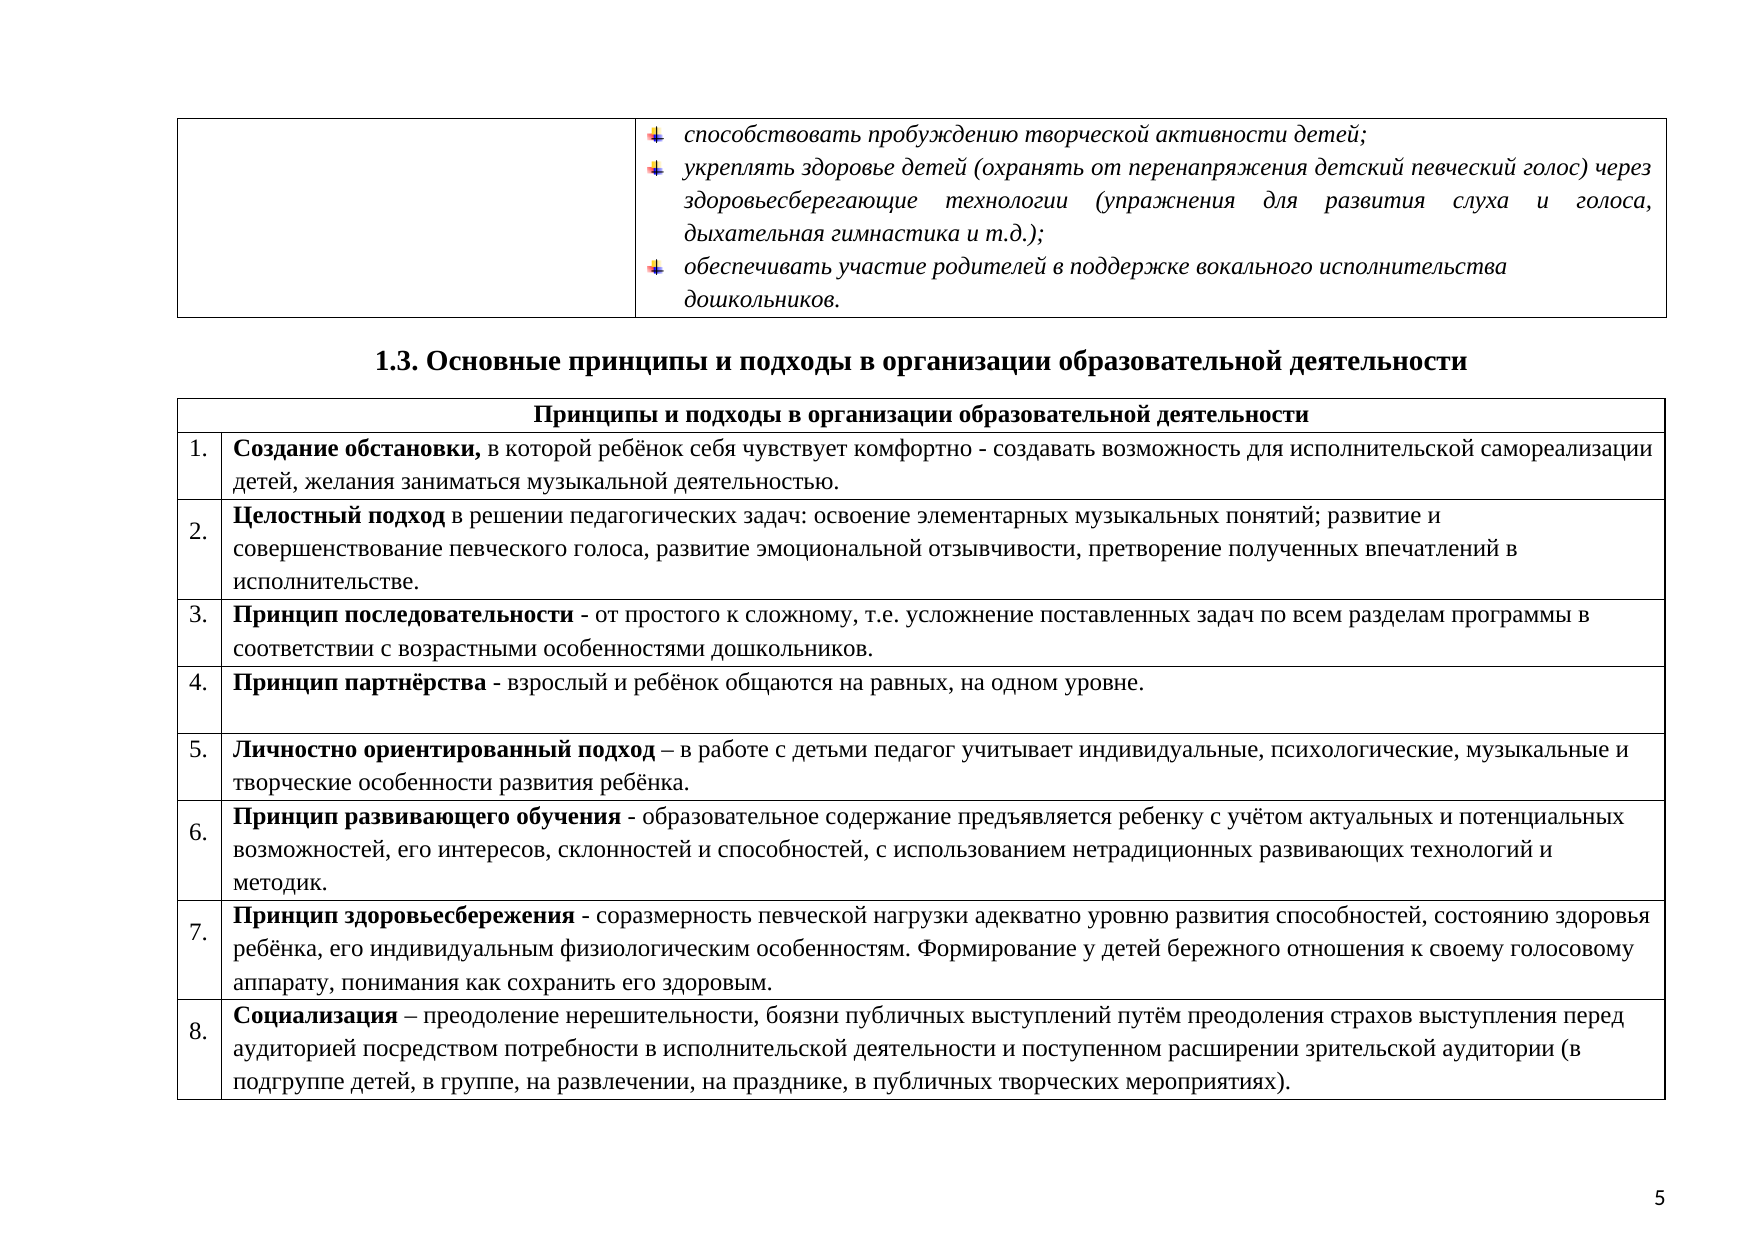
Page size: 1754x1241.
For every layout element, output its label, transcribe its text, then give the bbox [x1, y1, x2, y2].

table_cell [178, 901, 221, 999]
table_cell Личностно ориентированный подход – в работе с детьми педагог учитывает индивидуальные, психологические, музыкальные и творческие особенности развития ребёнка. [222, 734, 1664, 800]
table_cell [178, 801, 221, 899]
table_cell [636, 119, 1666, 317]
table_cell [178, 600, 221, 666]
table_cell Принцип здоровьесбережения - соразмерность певческой нагрузки адекватно уровню развития способностей, состоянию здоровья ребёнка, его индивидуальным физиологическим особенностям. Формирование у детей бережного отношения к своему голосовому аппарату, понимания как сохранить его здоровым. [222, 901, 1664, 999]
table_cell Принцип партнёрства - взрослый и ребёнок общаются на равных, на одном уровне. [222, 667, 1664, 733]
picture [647, 125, 664, 143]
table_cell [178, 734, 221, 800]
table_cell [178, 667, 221, 733]
table_cell Принцип развивающего обучения - образовательное содержание предъявляется ребенку с учётом актуальных и потенциальных возможностей, его интересов, склонностей и способностей, с использованием нетрадиционных развивающих технологий и методик. [222, 801, 1664, 899]
text 1.3. Основные принципы и подходы в организации образовательной деятельности [177, 343, 1665, 376]
table_cell Принцип последовательности - от простого к сложному, т.е. усложнение поставленных задач по всем разделам программы в соответствии с возрастными особенностями дошкольников. [222, 600, 1664, 666]
table_cell Целостный подход в решении педагогических задач: освоение элементарных музыкальных понятий; развитие и совершенствование певческого голоса, развитие эмоциональной отзывчивости, претворение полученных впечатлений в исполнительстве. [222, 500, 1664, 598]
picture [647, 258, 664, 275]
table_cell [178, 1000, 221, 1099]
table_cell [178, 433, 221, 499]
table_cell [178, 500, 221, 598]
table_header Принципы и подходы в организации образовательной деятельности [178, 399, 1664, 432]
table_cell Создание обстановки, в которой ребёнок себя чувствует комфортно - создавать возможность для исполнительской самореализации детей, желания заниматься музыкальной деятельностью. [222, 433, 1664, 499]
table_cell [178, 119, 635, 317]
picture [647, 159, 664, 176]
table_cell Социализация – преодоление нерешительности, боязни публичных выступлений путём преодоления страхов выступления перед аудиторией посредством потребности в исполнительской деятельности и поступенном расширении зрительской аудитории (в подгруппе детей, в группе, на развлечении, на празднике, в публичных творческих мероприятиях). [222, 1000, 1664, 1099]
